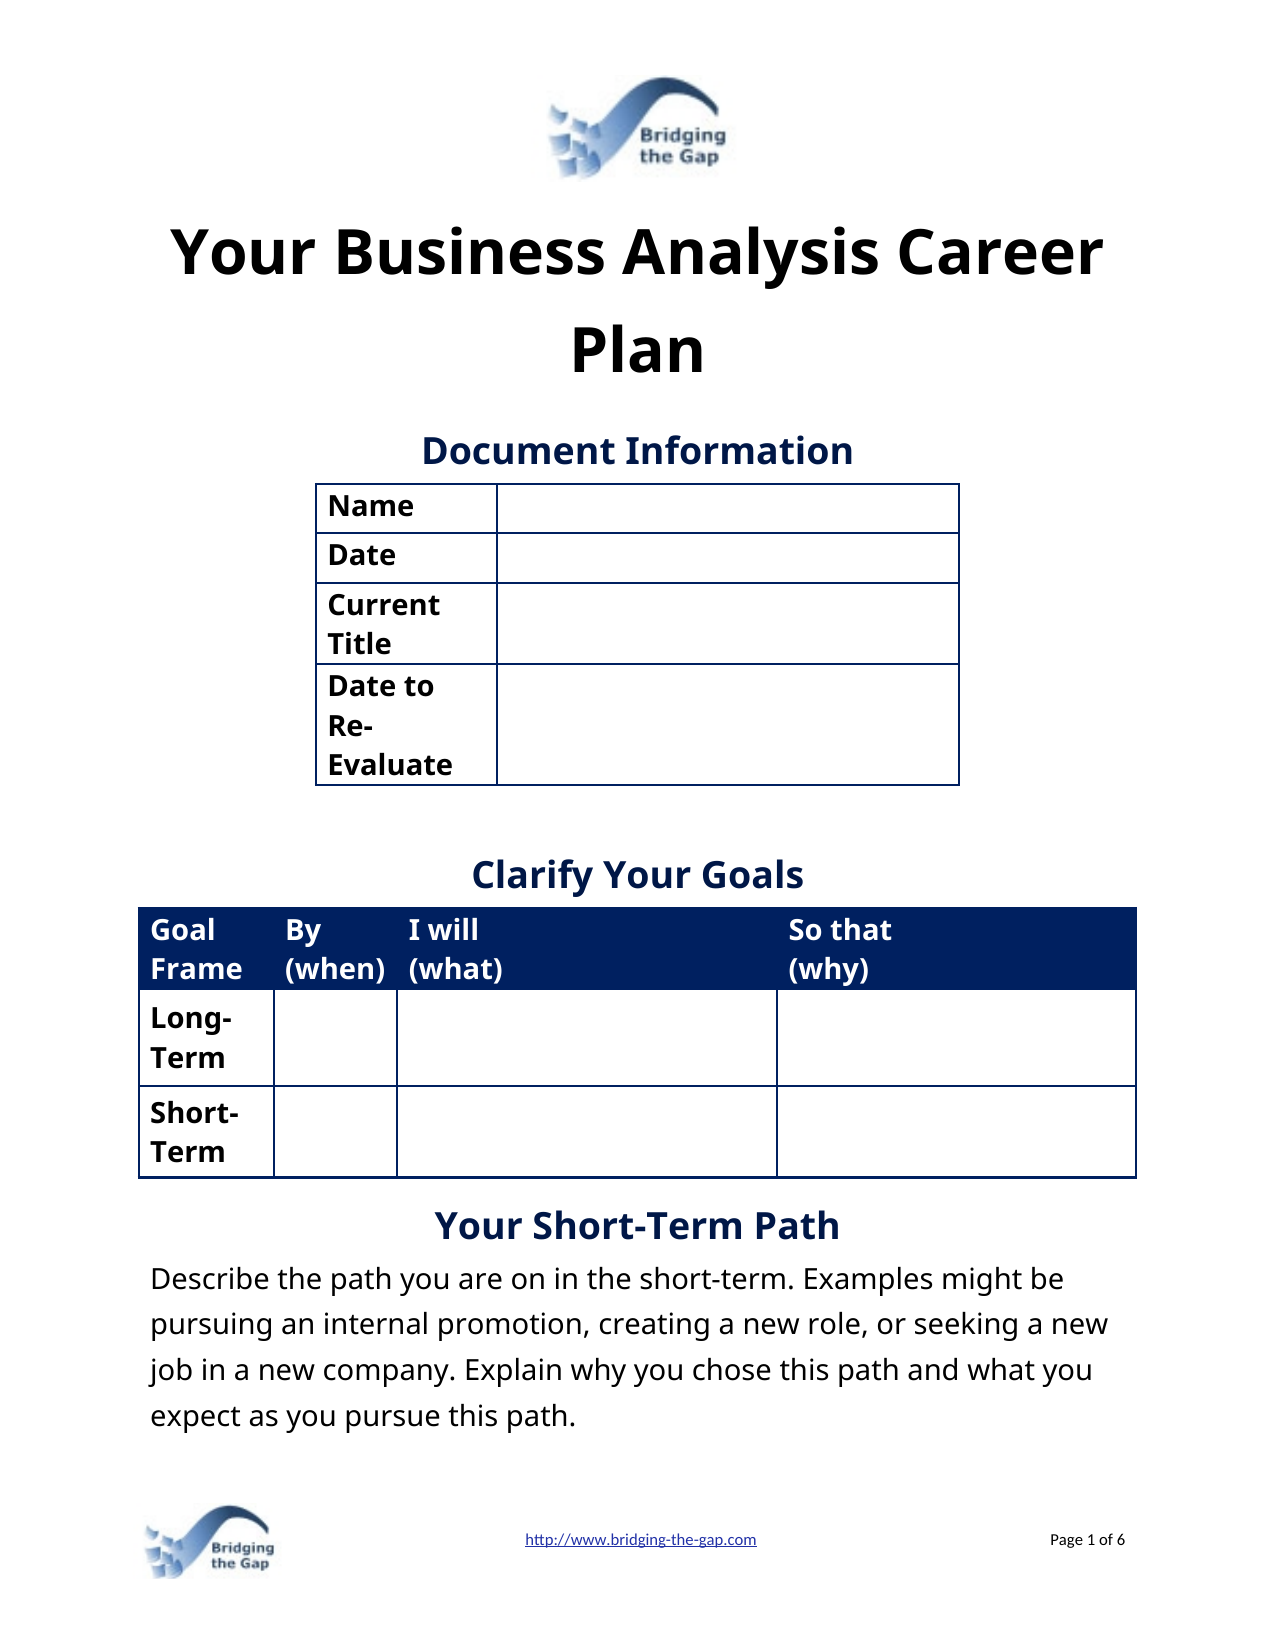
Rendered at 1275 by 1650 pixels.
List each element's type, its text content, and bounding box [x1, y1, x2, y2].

table_cell [275, 990, 396, 1085]
picture [530, 75, 745, 182]
table_cell [275, 1087, 396, 1176]
table_header By (when) [275, 909, 396, 988]
subtitle Your Short-Term Path [150, 1199, 1125, 1250]
table_cell Short-Term [140, 1087, 273, 1176]
table_cell [498, 665, 958, 784]
table_cell Current Title [317, 584, 496, 663]
text Describe the path you are on in the short-term. Examples might be pursuing an internal promotion, creating a new role, or seeking a new job in a new company. Explain why you chose this path and what you expect as you pursue this path. [150, 1258, 1125, 1434]
table_cell [398, 990, 776, 1085]
table_header I will (what) [398, 909, 776, 988]
subtitle Clarify Your Goals [150, 848, 1125, 899]
picture [131, 1503, 285, 1579]
table_cell Date [317, 534, 496, 582]
table_cell [398, 1087, 776, 1176]
table_cell Date to Re-Evaluate [317, 665, 496, 784]
table_cell Long-Term [140, 990, 273, 1085]
table_header So that (why) [778, 909, 1135, 988]
table_cell [778, 990, 1135, 1085]
subtitle Document Information [150, 424, 1125, 475]
table_cell [778, 1087, 1135, 1176]
table_header Goal Frame [140, 909, 273, 988]
table_header [498, 485, 958, 532]
table_cell [498, 584, 958, 663]
text Your Business Analysis Career Plan [150, 208, 1125, 391]
table_header Name [317, 485, 496, 532]
table_cell [498, 534, 958, 582]
